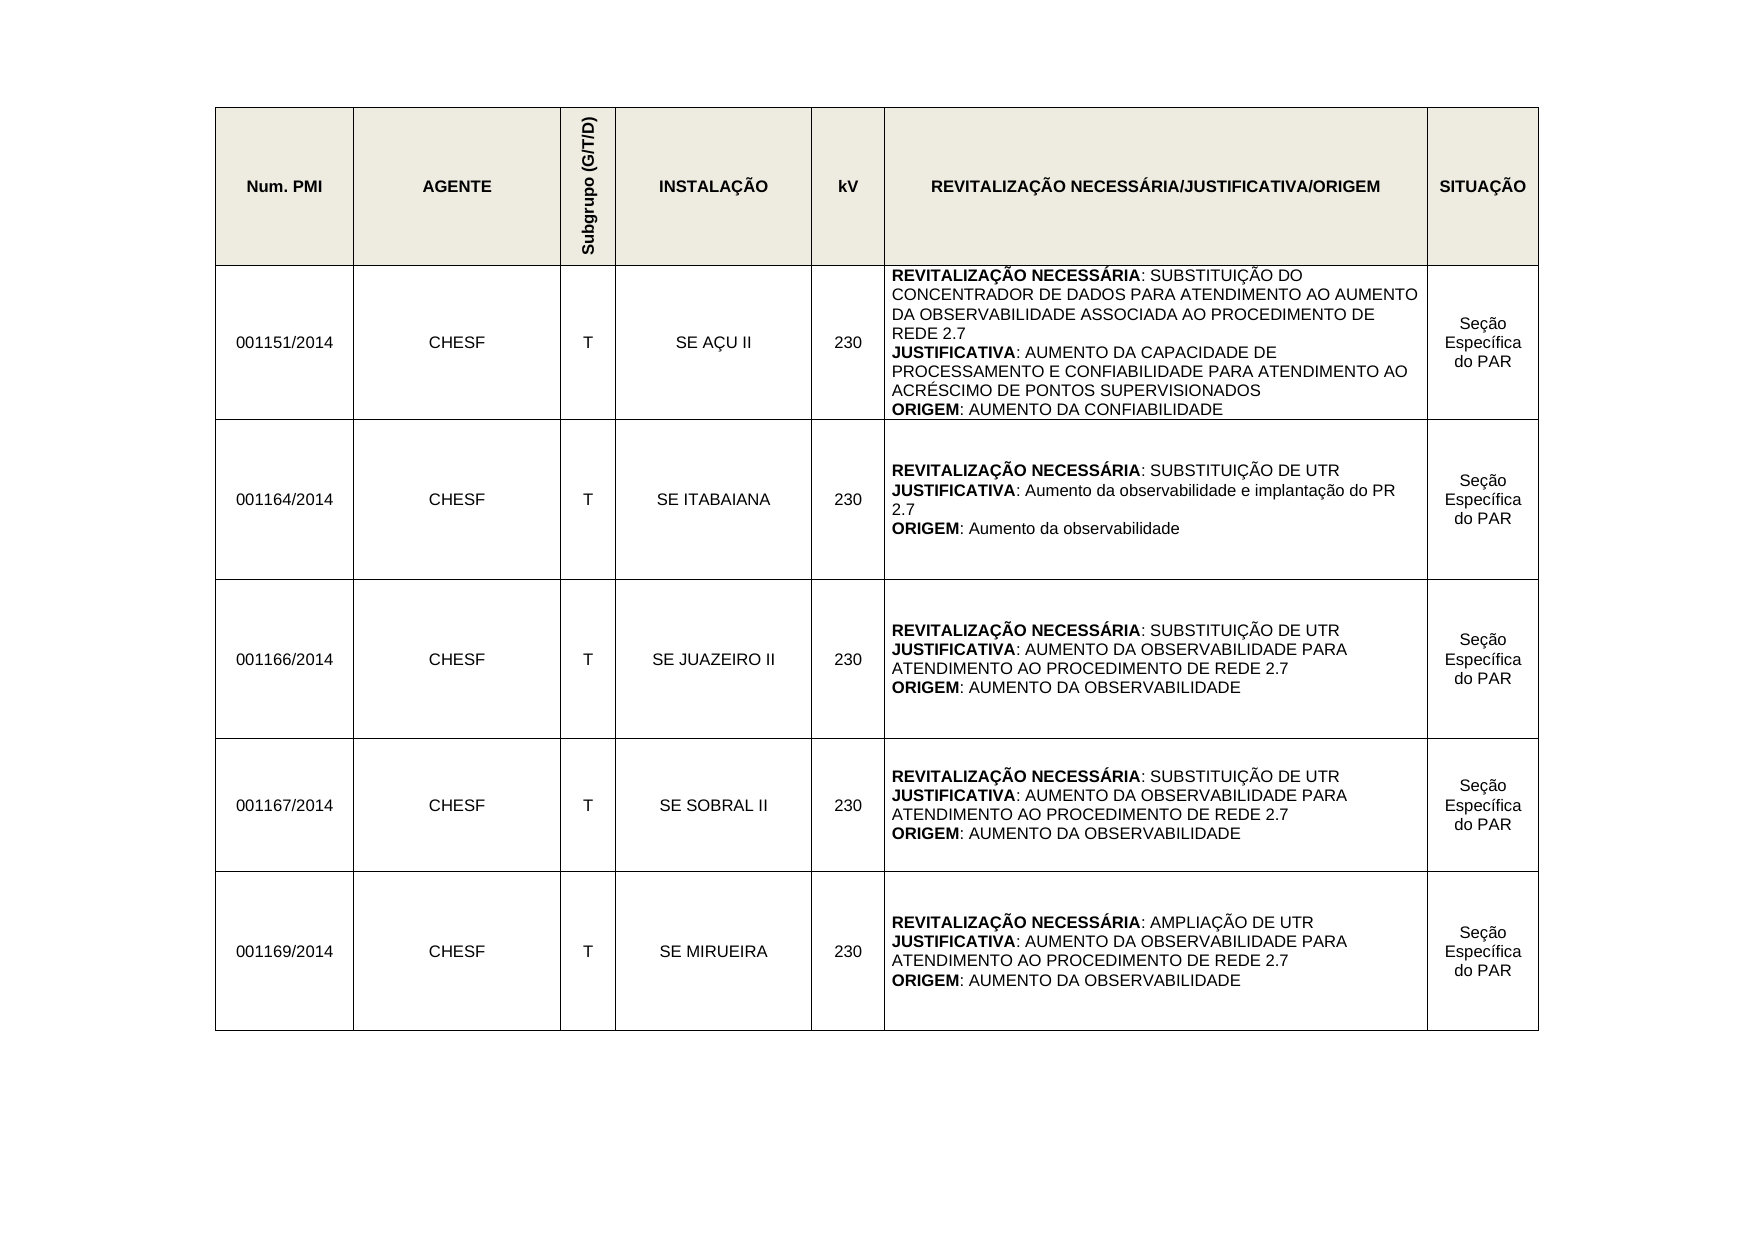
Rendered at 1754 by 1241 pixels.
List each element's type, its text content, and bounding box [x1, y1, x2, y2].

table_header REVITALIZAÇÃO NECESSÁRIA/JUSTIFICATIVA/ORIGEM [885, 108, 1427, 265]
table_cell Seção Específica do PAR [1428, 580, 1538, 738]
table_cell CHESF [354, 739, 560, 871]
table_cell SE MIRUEIRA [616, 872, 811, 1030]
table_cell 230 [812, 872, 884, 1030]
table_header SITUAÇÃO [1428, 108, 1538, 265]
table_cell 001164/2014 [216, 420, 353, 579]
table_header INSTALAÇÃO [616, 108, 811, 265]
table_cell T [561, 266, 615, 419]
table_cell 001151/2014 [216, 266, 353, 419]
table_cell 001167/2014 [216, 739, 353, 871]
table_cell CHESF [354, 266, 560, 419]
table_cell Seção Específica do PAR [1428, 420, 1538, 579]
table_cell SE SOBRAL II [616, 739, 811, 871]
table_cell Seção Específica do PAR [1428, 266, 1538, 419]
table_cell SE AÇU II [616, 266, 811, 419]
table_cell T [561, 872, 615, 1030]
table_cell REVITALIZAÇÃO NECESSÁRIA: SUBSTITUIÇÃO DE UTR JUSTIFICATIVA: AUMENTO DA OBSERVABILIDADE PARA ATENDIMENTO AO PROCEDIMENTO DE REDE 2.7 ORIGEM: AUMENTO DA OBSERVABILIDADE [885, 739, 1427, 871]
table_cell CHESF [354, 420, 560, 579]
table_cell Seção Específica do PAR [1428, 872, 1538, 1030]
table_header AGENTE [354, 108, 560, 265]
table_cell CHESF [354, 580, 560, 738]
table_cell 001169/2014 [216, 872, 353, 1030]
table_cell 001166/2014 [216, 580, 353, 738]
table_cell 230 [812, 266, 884, 419]
table_cell 230 [812, 739, 884, 871]
table_cell SE JUAZEIRO II [616, 580, 811, 738]
table_cell CHESF [354, 872, 560, 1030]
table_cell REVITALIZAÇÃO NECESSÁRIA: SUBSTITUIÇÃO DE UTR JUSTIFICATIVA: Aumento da observabilidade e implantação do PR 2.7 ORIGEM: Aumento da observabilidade [885, 420, 1427, 579]
table_cell T [561, 580, 615, 738]
table_cell 230 [812, 580, 884, 738]
table_cell T [561, 420, 615, 579]
table_cell 230 [812, 420, 884, 579]
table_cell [885, 872, 1427, 1030]
table_header Subgrupo (G/T/D) [561, 108, 615, 265]
table_cell Seção Específica do PAR [1428, 739, 1538, 871]
table_cell T [561, 739, 615, 871]
table_cell REVITALIZAÇÃO NECESSÁRIA: SUBSTITUIÇÃO DE UTR JUSTIFICATIVA: AUMENTO DA OBSERVABILIDADE PARA ATENDIMENTO AO PROCEDIMENTO DE REDE 2.7 ORIGEM: AUMENTO DA OBSERVABILIDADE [885, 580, 1427, 738]
table_header Num. PMI [216, 108, 353, 265]
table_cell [885, 266, 1427, 419]
table_cell SE ITABAIANA [616, 420, 811, 579]
table_header kV [812, 108, 884, 265]
